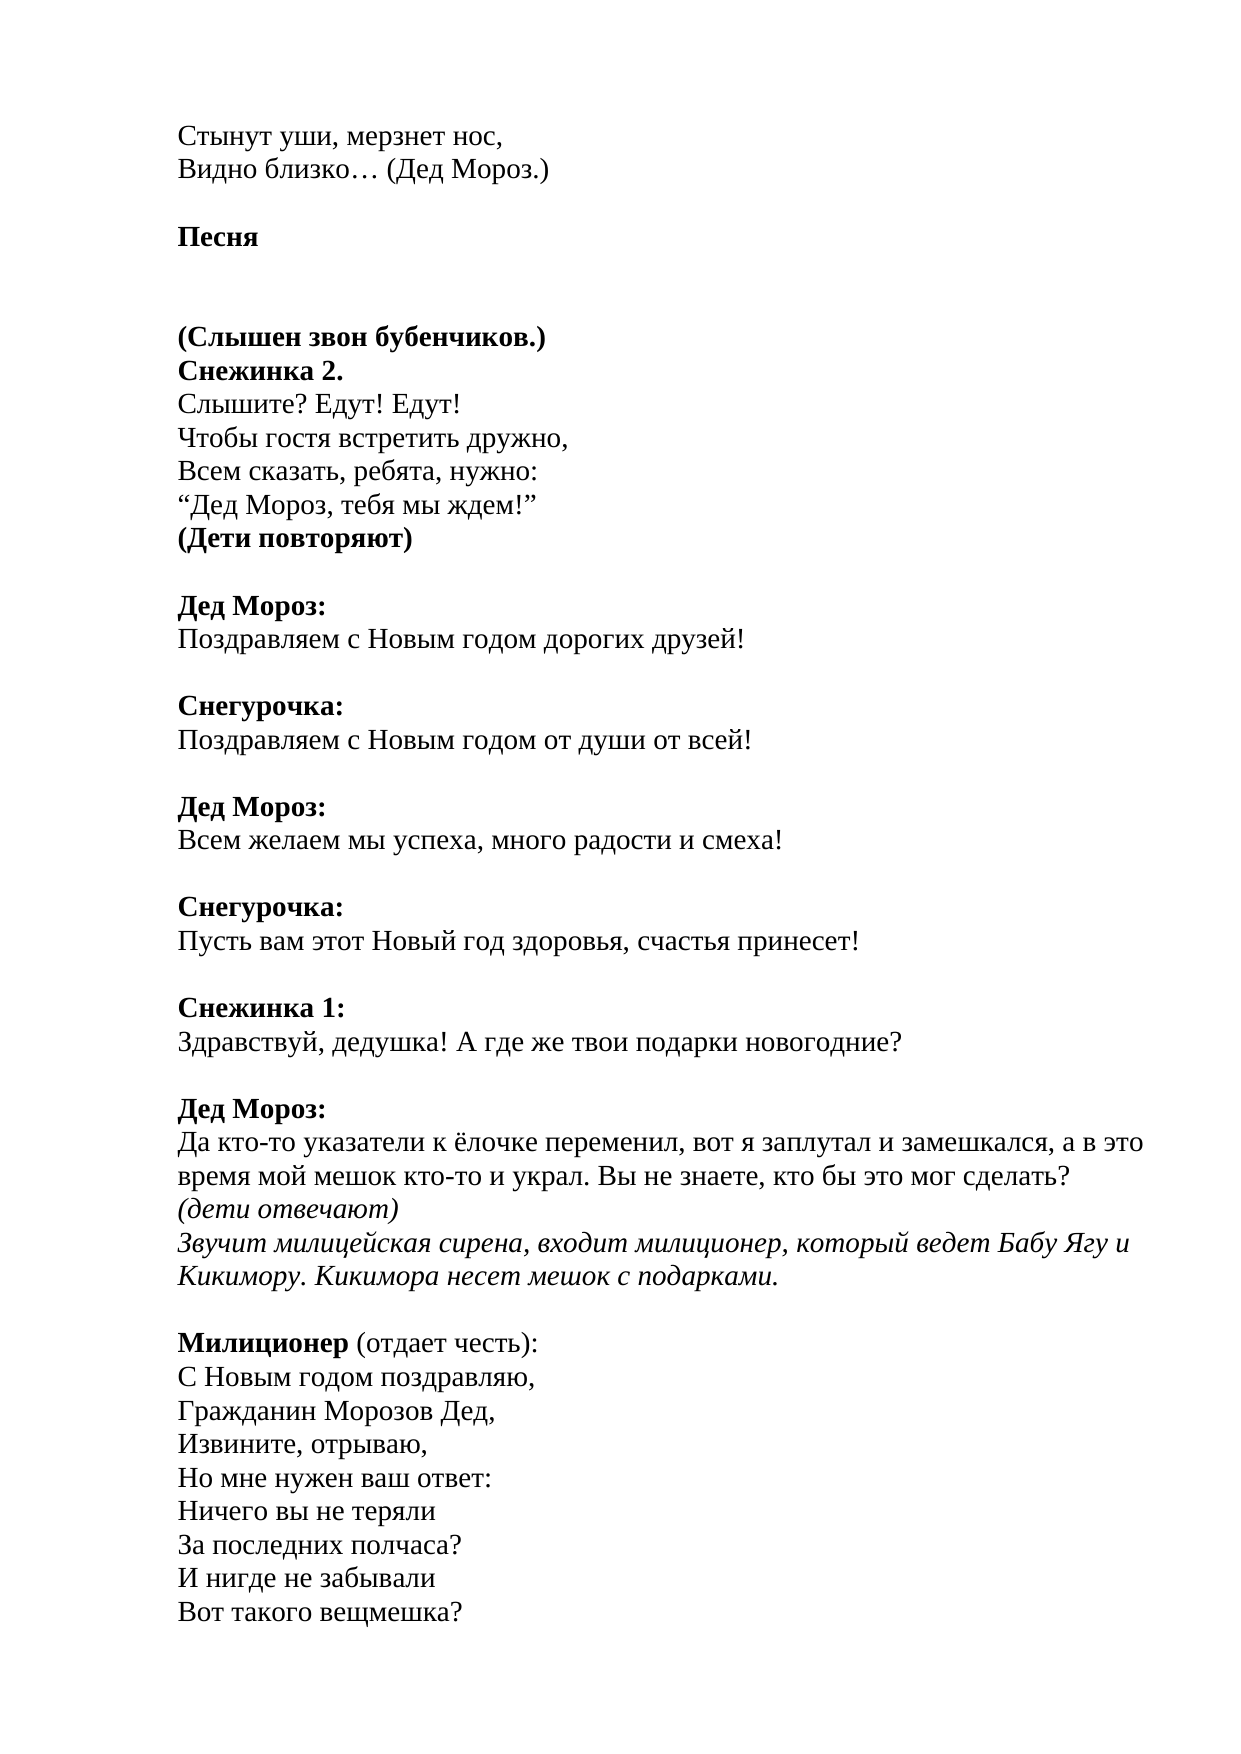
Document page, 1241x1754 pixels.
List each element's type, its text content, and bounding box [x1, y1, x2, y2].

text Звучит милицейская сирена, входит милиционер, который ведет Бабу Ягу и Кикимору. Кикимора несет мешок с подарками. [177, 1225, 1152, 1292]
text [177, 118, 1152, 185]
text (Слышен звон бубенчиков.) [177, 319, 1152, 353]
text С Новым годом поздравляю, Гражданин Морозов Дед, Извините, отрываю, Но мне нужен ваш ответ: Ничего вы не теряли За последних полчаса? И нигде не забывали Вот такого вещмешка? [177, 1359, 1152, 1627]
text Снегурочка: Пусть вам этот Новый год здоровья, счастья принесет! [177, 889, 1152, 957]
text Чтобы гостя встретить дружно, Всем сказать, ребята, нужно: “Дед Мороз, тебя мы ждем!” [177, 420, 1152, 521]
text Снежинка 1: Здравствуй, дедушка! А где же твои подарки новогодние? [177, 990, 1152, 1057]
text Снежинка 2. [177, 353, 1152, 386]
text Песня [177, 219, 1152, 252]
text (Дети повторяют) [177, 521, 1152, 554]
text Дед Мороз: Поздравляем с Новым годом дорогих друзей! [177, 588, 1152, 655]
text Слышите? Едут! Едут! [177, 386, 1152, 420]
text Милиционер (отдает честь): [177, 1326, 1152, 1359]
text Снегурочка: Поздравляем с Новым годом от души от всей! [177, 688, 1152, 755]
text Дед Мороз: Всем желаем мы успеха, много радости и смеха! [177, 789, 1152, 856]
text (дети отвечают) [177, 1191, 1152, 1225]
text Дед Мороз: Да кто-то указатели к ёлочке переменил, вот я заплутал и замешкался, а в это время мой мешок кто-то и украл. Вы не знаете, кто бы это мог сделать? [177, 1091, 1152, 1191]
